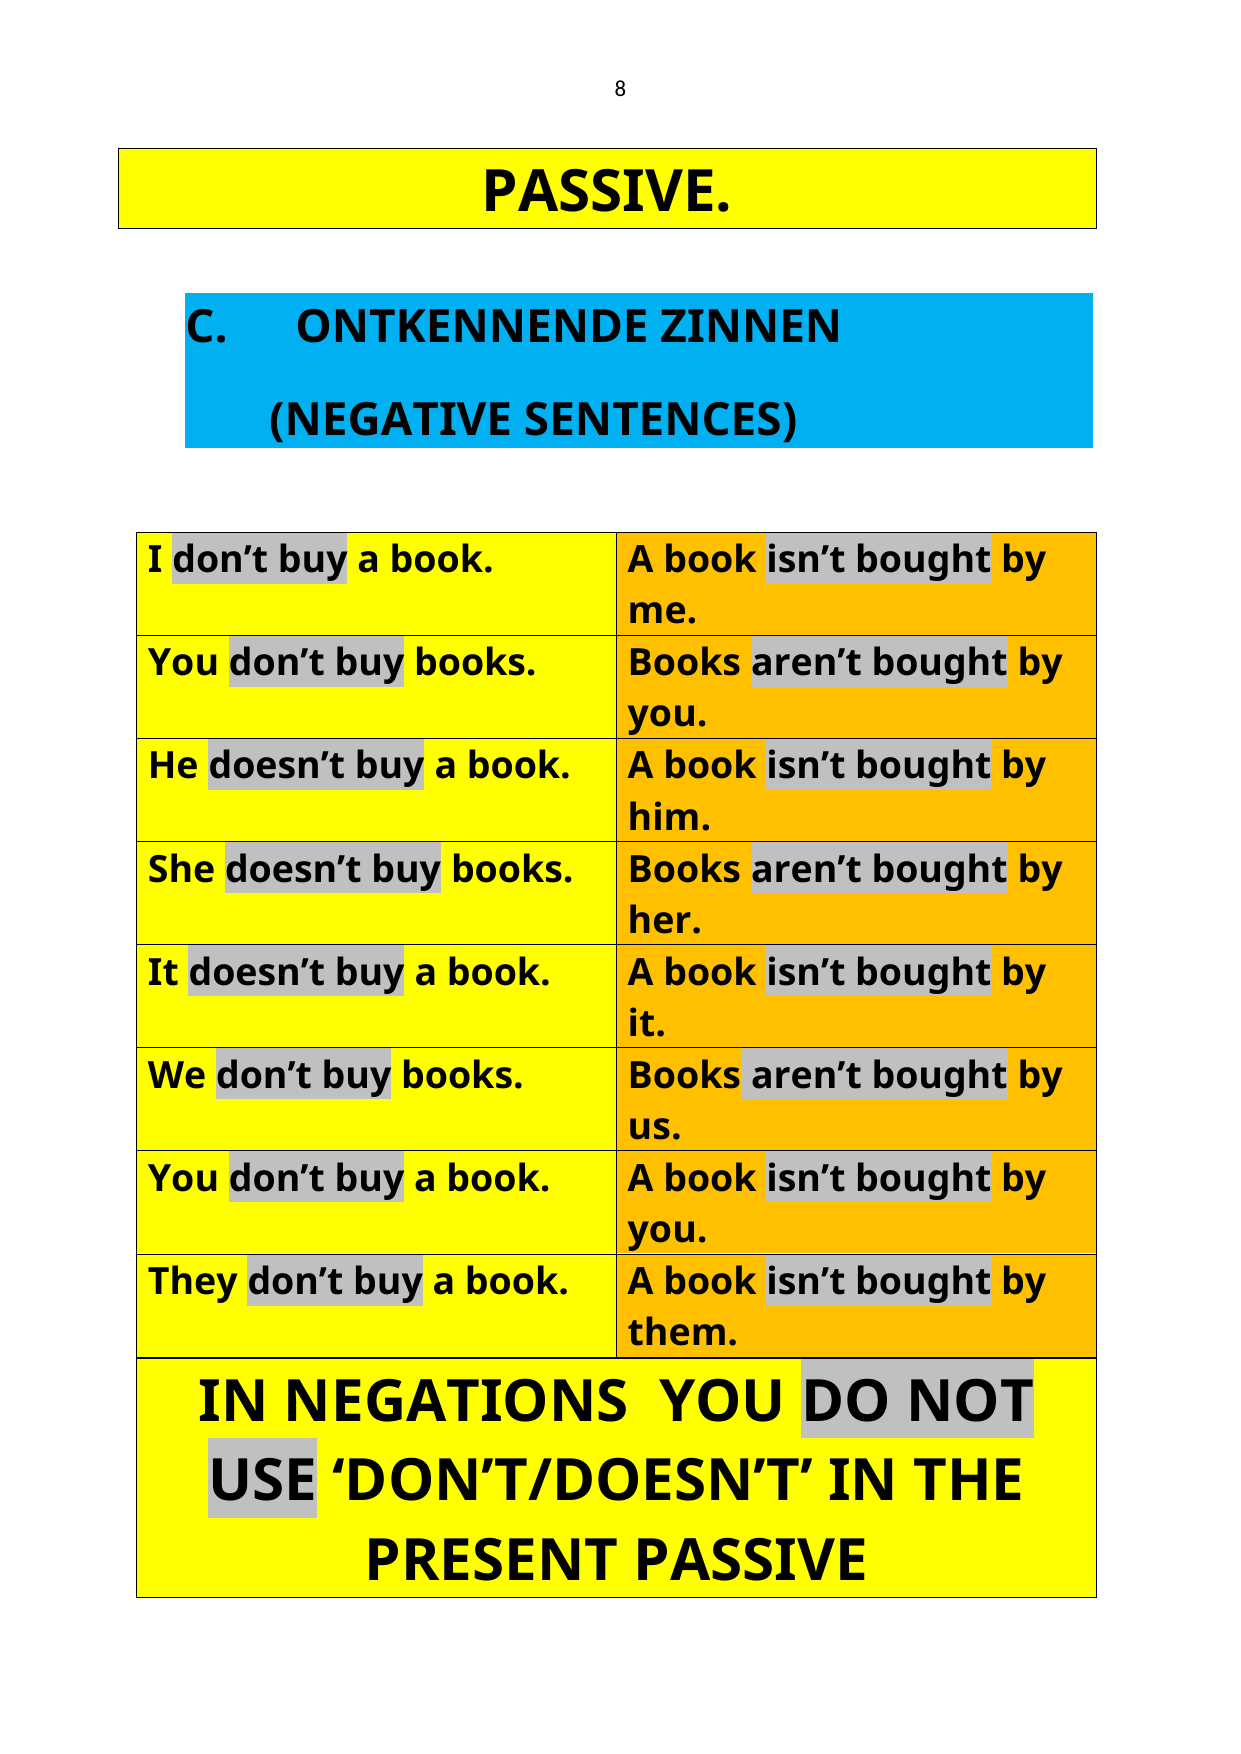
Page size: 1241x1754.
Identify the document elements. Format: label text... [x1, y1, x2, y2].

table_cell You don’t buy a book. [137, 1151, 616, 1253]
table_cell She doesn’t buy books. [137, 842, 616, 944]
table_cell You don’t buy books. [137, 636, 616, 738]
table_cell It doesn’t buy a book. [137, 945, 616, 1047]
table_header I don’t buy a book. [137, 533, 616, 635]
table_cell We don’t buy books. [137, 1048, 616, 1150]
table_header A book isn’t bought by me. [617, 533, 1096, 635]
table_cell A book isn’t bought by them. [617, 1255, 1096, 1357]
table_cell Books aren’t bought by you. [617, 636, 1096, 738]
table_cell A book isn’t bought by you. [617, 1151, 1096, 1253]
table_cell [119, 149, 1096, 228]
table_cell A book isn’t bought by him. [617, 739, 1096, 841]
list ONTKENNENDE ZINNEN [185, 293, 1093, 356]
text (NEGATIVE SENTENCES) [185, 386, 1093, 448]
table_cell A book isn’t bought by it. [617, 945, 1096, 1047]
table_cell Books aren’t bought by us. [617, 1048, 1096, 1150]
table_cell Books aren’t bought by her. [617, 842, 1096, 944]
table_cell He doesn’t buy a book. [137, 739, 616, 841]
table_cell They don’t buy a book. [137, 1255, 616, 1357]
table_header IN NEGATIONS YOU DO NOT USE ‘DON’T/DOESN’T’ IN THE PRESENT PASSIVE [137, 1359, 1096, 1597]
